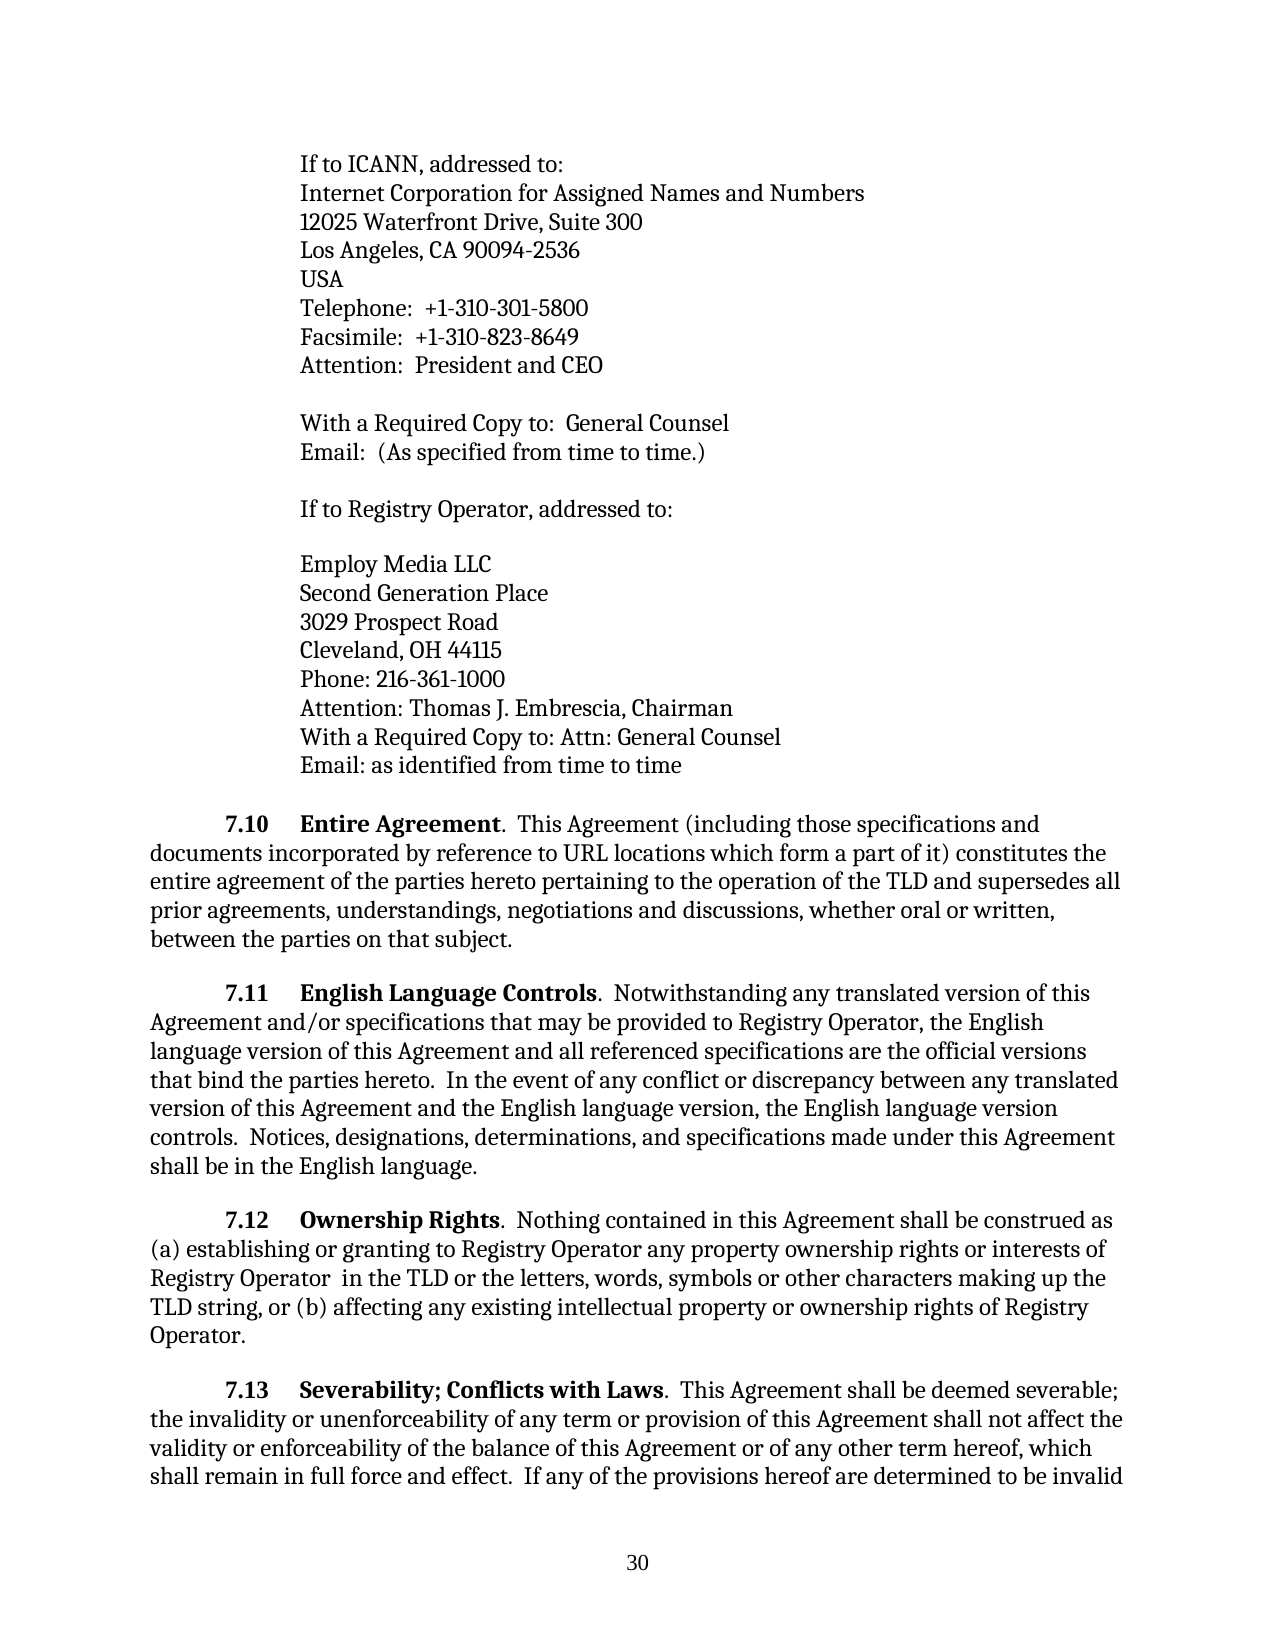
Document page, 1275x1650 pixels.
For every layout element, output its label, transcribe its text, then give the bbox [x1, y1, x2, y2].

text Phone: 216-361-1000 [300, 665, 1125, 694]
text USA Telephone: +1-310-301-5800 Facsimile: +1-310-823-8649 Attention: President and CEO With a Required Copy to: General Counsel Email: (As specified from time to time.) If to Registry Operator, addressed to: [300, 265, 1125, 550]
text Ownership Rights. Nothing contained in this Agreement shall be construed as (a) establishing or granting to Registry Operator any property ownership rights or interests of Registry Operator in the TLD or the letters, words, symbols or other characters making up the TLD string, or (b) affecting any existing intellectual property or ownership rights of Registry Operator. [150, 1206, 1125, 1350]
text Employ Media LLC [300, 550, 1125, 579]
text Cleveland, OH 44115 [300, 636, 1125, 665]
text Email: as identified from time to time [300, 751, 1125, 780]
text 3029 Prospect Road [300, 608, 1125, 636]
text If to ICANN, addressed to: Internet Corporation for Assigned Names and Numbers 12025 Waterfront Drive, Suite 300 Los Angeles, CA 90094-2536 [300, 150, 1125, 265]
text English Language Controls. Notwithstanding any translated version of this Agreement and/or specifications that may be provided to Registry Operator, the English language version of this Agreement and all referenced specifications are the official versions that bind the parties hereto. In the event of any conflict or discrepancy between any translated version of this Agreement and the English language version, the English language version controls. Notices, designations, determinations, and specifications made under this Agreement shall be in the English language. [150, 978, 1125, 1181]
text Attention: Thomas J. Embrescia, Chairman [300, 694, 1125, 723]
text Second Generation Place [300, 579, 1125, 608]
text With a Required Copy to: Attn: General Counsel [300, 723, 1125, 751]
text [150, 1375, 1125, 1491]
text Entire Agreement. This Agreement (including those specifications and documents incorporated by reference to URL locations which form a part of it) constitutes the entire agreement of the parties hereto pertaining to the operation of the TLD and supersedes all prior agreements, understandings, negotiations and discussions, whether oral or written, between the parties on that subject. [150, 809, 1125, 953]
